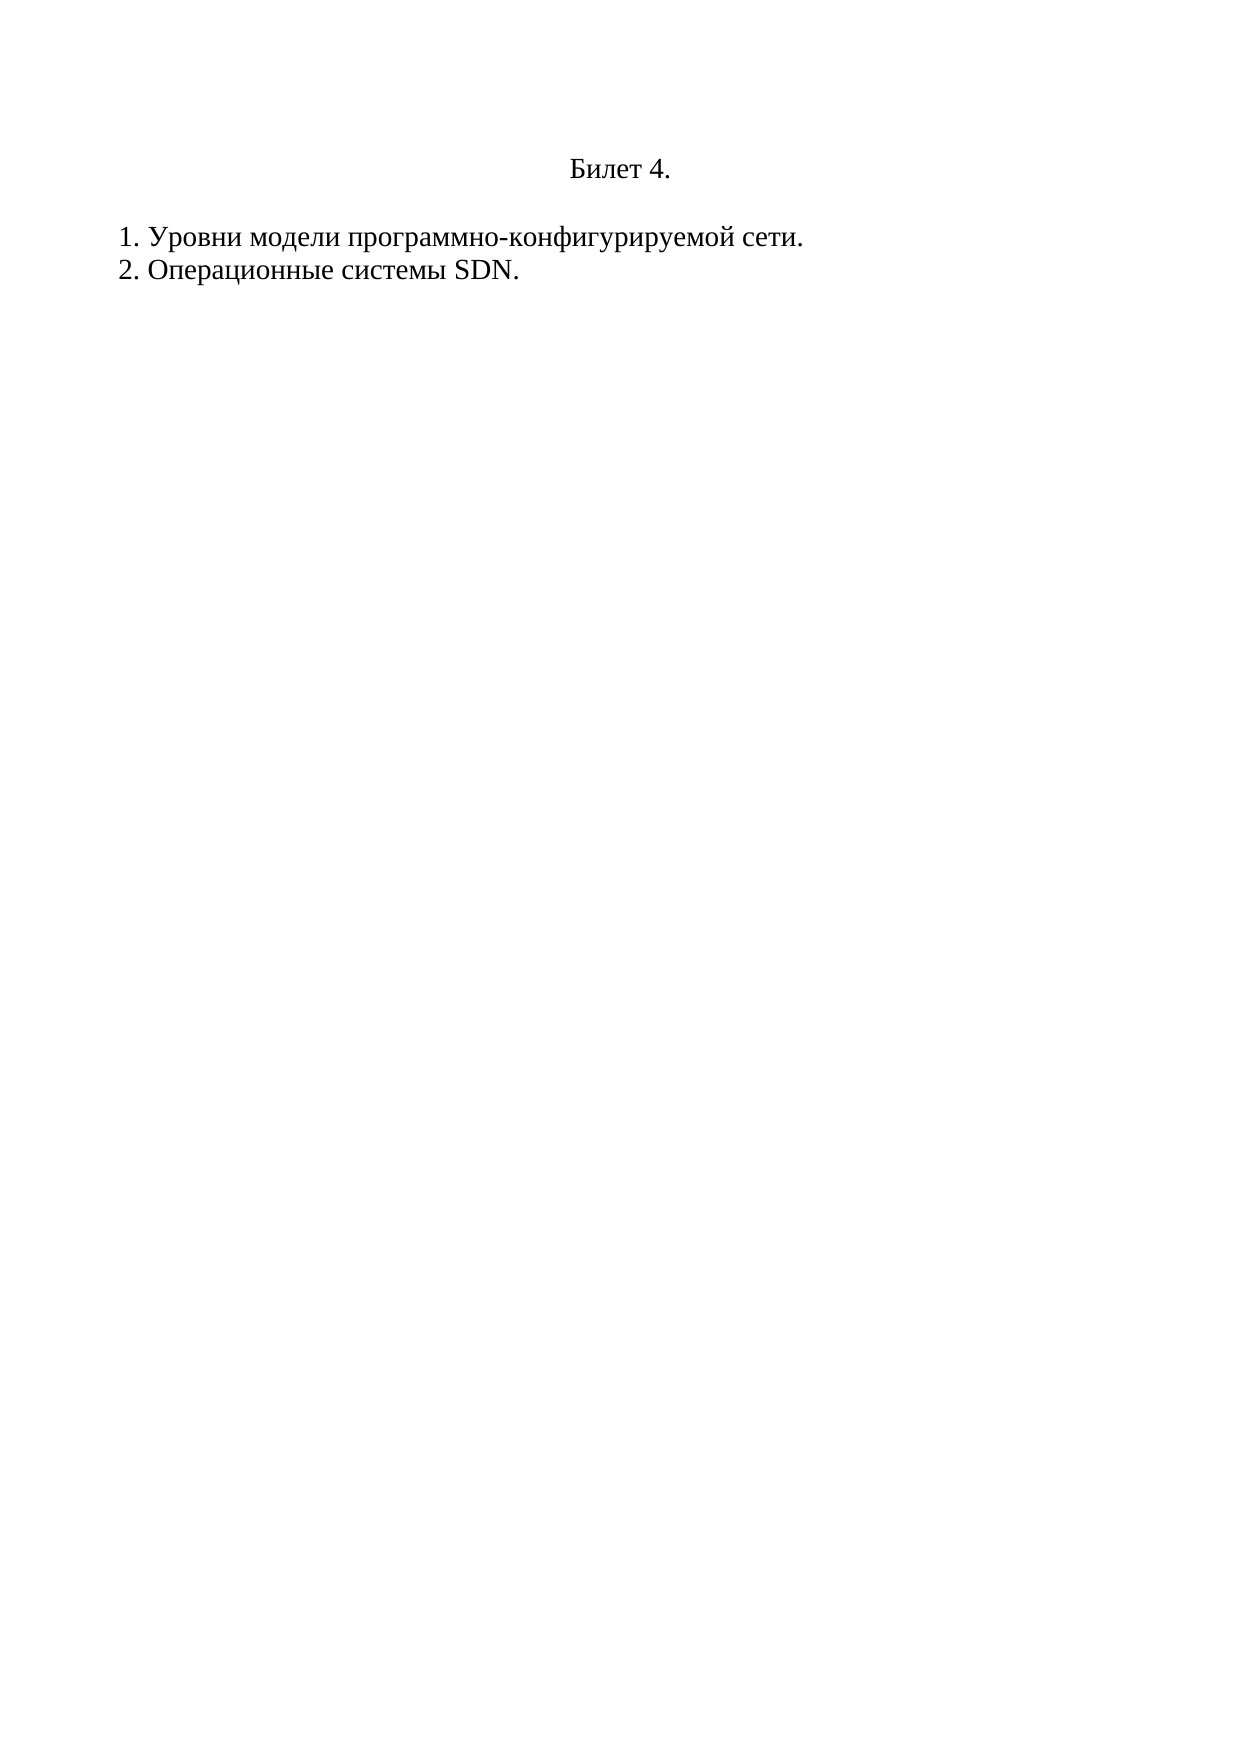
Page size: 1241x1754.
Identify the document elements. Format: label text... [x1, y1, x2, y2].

text 2. Операционные системы SDN. [118, 252, 1122, 286]
text Билет 4. [118, 152, 1122, 185]
text 1. Уровни модели программно-конфигурируемой сети. [118, 219, 1122, 252]
